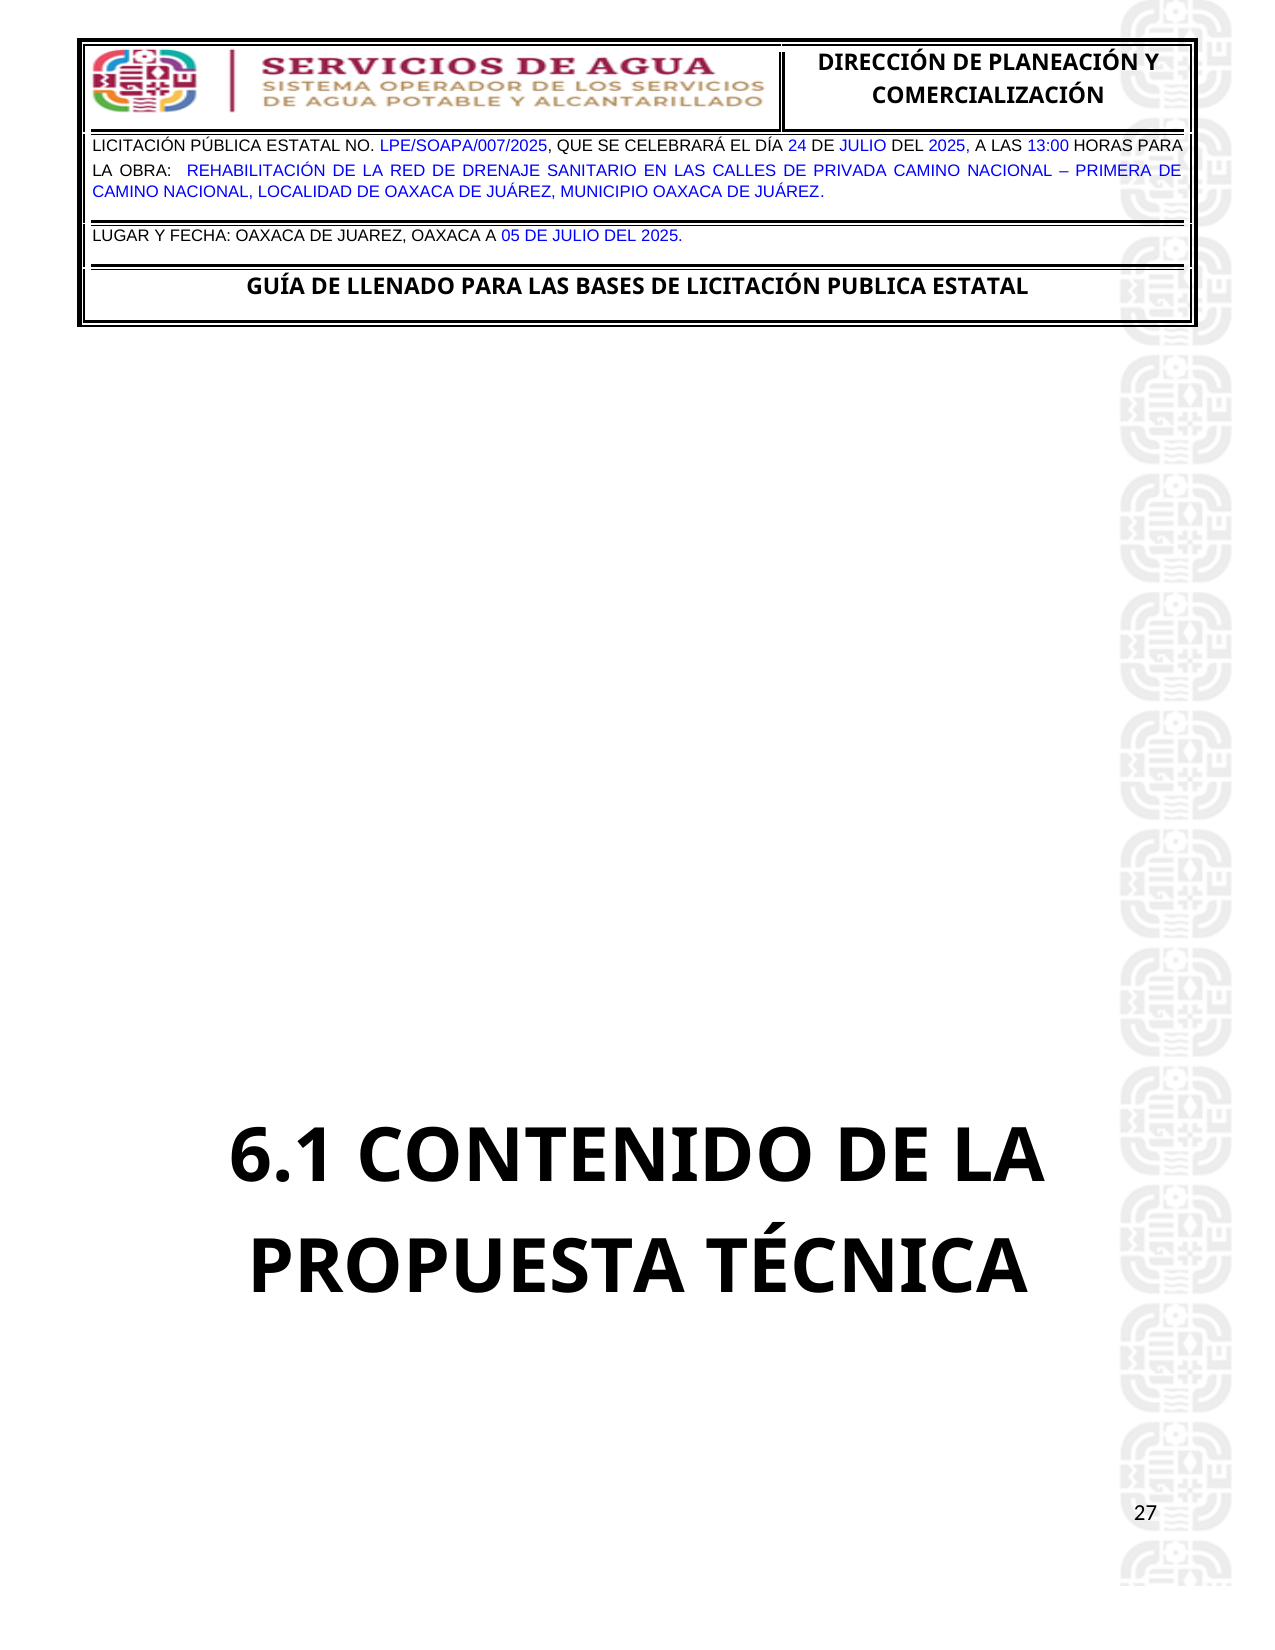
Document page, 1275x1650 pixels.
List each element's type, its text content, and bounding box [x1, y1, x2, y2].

picture [1105, 42, 1194, 325]
text 6.1 CONTENIDO DE LA PROPUESTA TÉCNICA [118, 1101, 1157, 1314]
picture [1105, 0, 1235, 1586]
picture [1106, 56, 1114, 67]
picture [88, 46, 773, 123]
